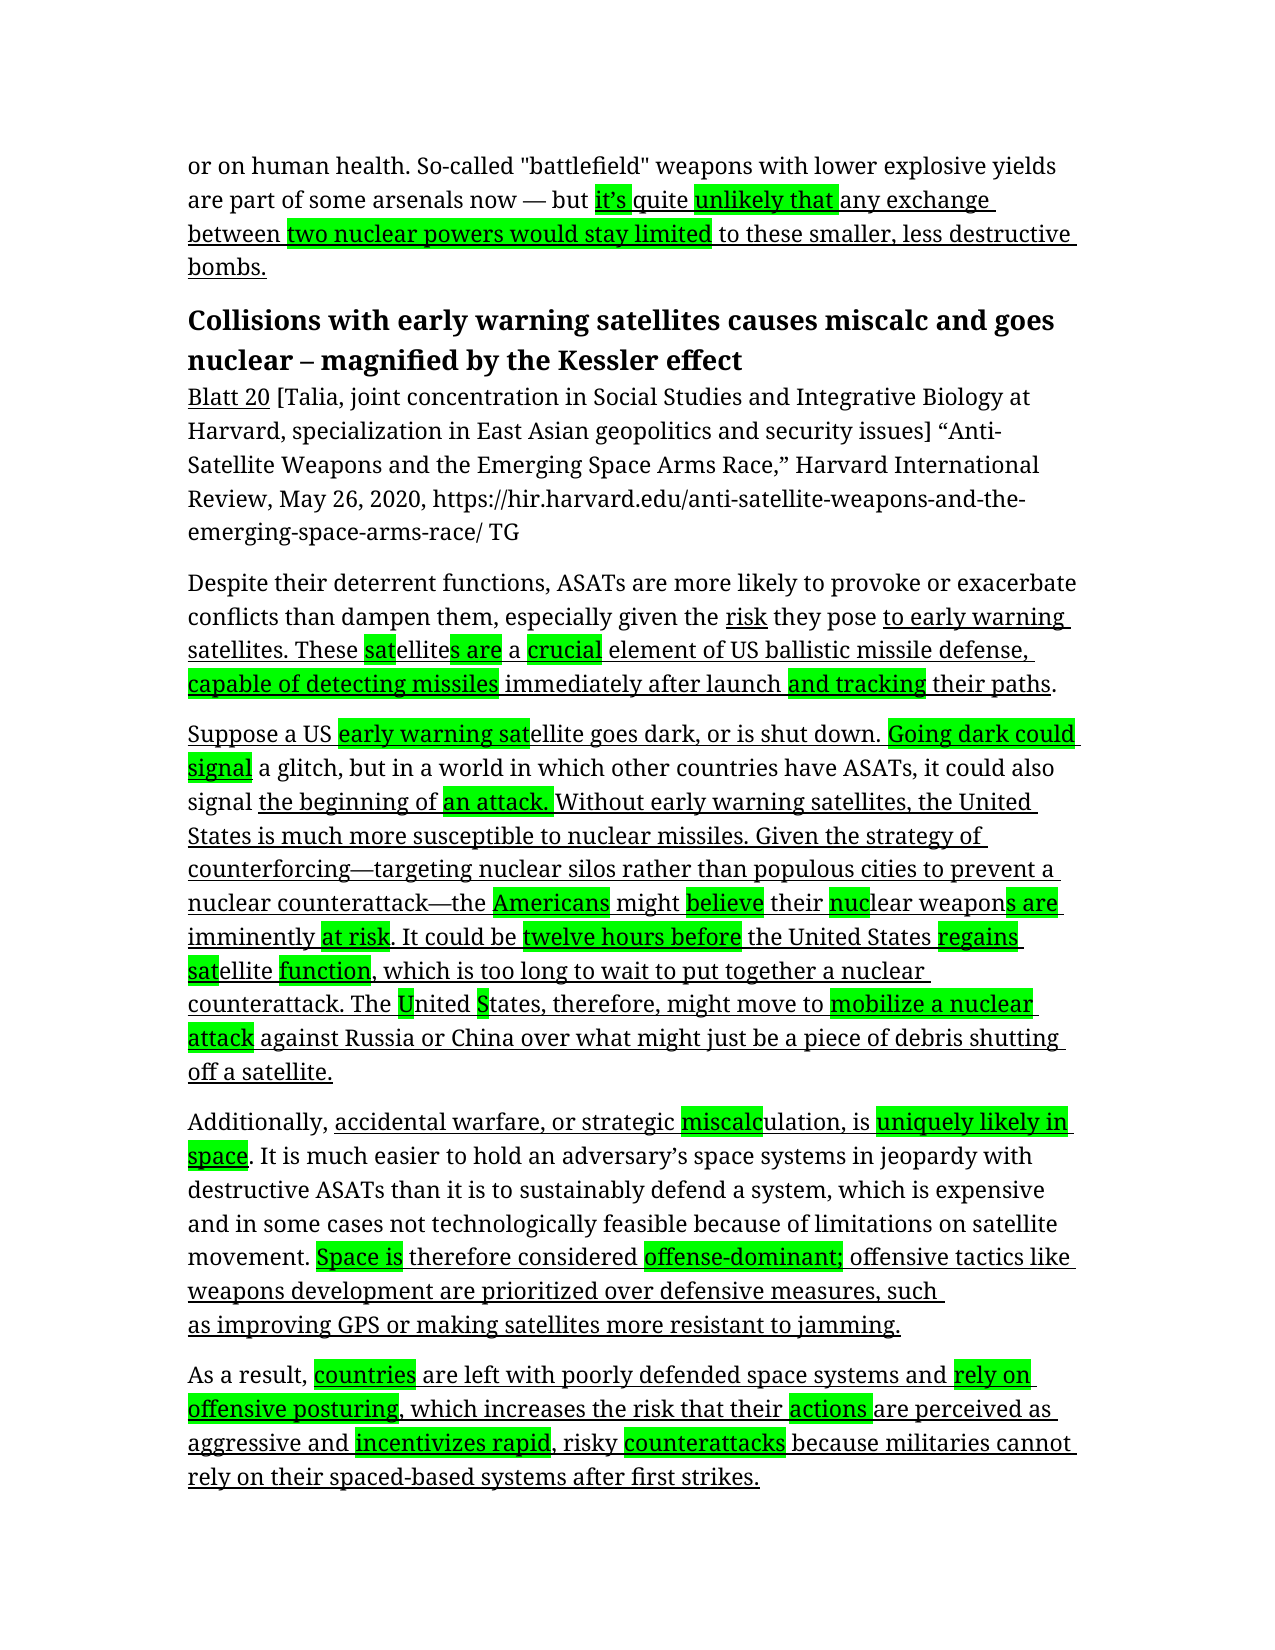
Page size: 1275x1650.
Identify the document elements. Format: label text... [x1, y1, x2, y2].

text Suppose a US early warning satellite goes dark, or is shut down. Going dark could signal a glitch, but in a world in which other countries have ASATs, it could also signal the beginning of an attack. Without early warning satellites, the United States is much more susceptible to nuclear missiles. Given the strategy of counterforcing—targeting nuclear silos rather than populous cities to prevent a nuclear counterattack—the Americans might believe their nuclear weapons are imminently at risk. It could be twelve hours before the United States regains satellite function, which is too long to wait to put together a nuclear counterattack. The United States, therefore, might move to mobilize a nuclear attack against Russia or China over what might just be a piece of debris shutting off a satellite. [187, 718, 1087, 1087]
text Blatt 20 [Talia, joint concentration in Social Studies and Integrative Biology at Harvard, specialization in East Asian geopolitics and security issues] “Anti-Satellite Weapons and the Emerging Space Arms Race,” Harvard International Review, May 26, 2020, https://hir.harvard.edu/anti-satellite-weapons-and-the-emerging-space-arms-race/ TG [187, 381, 1087, 547]
text Additionally, accidental warfare, or strategic miscalculation, is uniquely likely in space. It is much easier to hold an adversary’s space systems in jeopardy with destructive ASATs than it is to sustainably defend a system, which is expensive and in some cases not technologically feasible because of limitations on satellite movement. Space is therefore considered offense-dominant; offensive tactics like weapons development are prioritized over defensive measures, such as improving GPS or making satellites more resistant to jamming. [187, 1106, 1087, 1340]
subtitle Collisions with early warning satellites causes miscalc and goes nuclear – magnified by the Kessler effect [187, 302, 1087, 378]
text As a result, countries are left with poorly defended space systems and rely on offensive posturing, which increases the risk that their actions are perceived as aggressive and incentivizes rapid, risky counterattacks because militaries cannot rely on their spaced-based systems after first strikes. [187, 1359, 1087, 1492]
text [187, 150, 1087, 282]
text Despite their deterrent functions, ASATs are more likely to provoke or exacerbate conflicts than dampen them, especially given the risk they pose to early warning satellites. These satellites are a crucial element of US ballistic missile defense, capable of detecting missiles immediately after launch and tracking their paths. [187, 567, 1087, 699]
